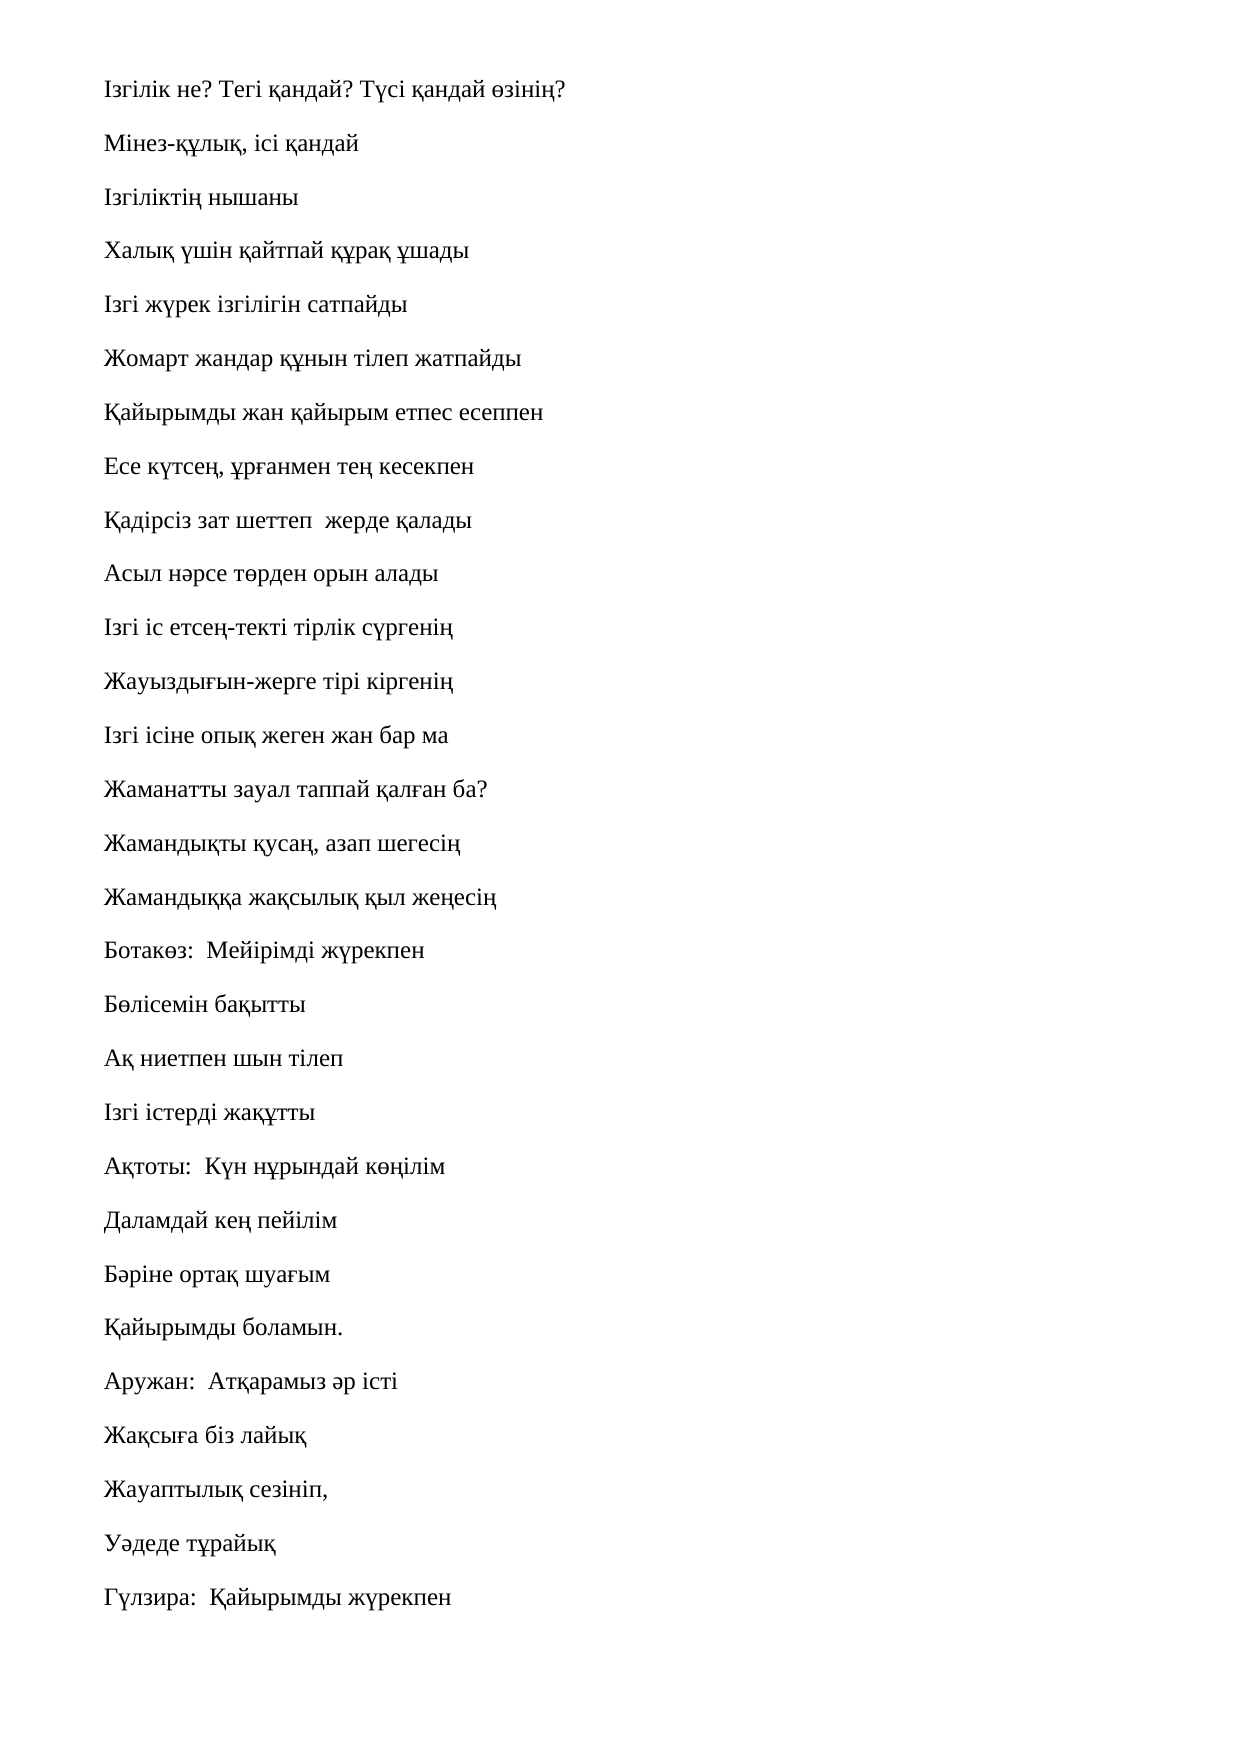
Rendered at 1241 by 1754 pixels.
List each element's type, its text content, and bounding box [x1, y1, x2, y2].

text Жауаптылық сезініп, [103, 1474, 1152, 1503]
text Қадірсіз зат шеттеп жерде қалады [103, 505, 1152, 533]
text Жаманатты зауал таппай қалған ба? [103, 774, 1152, 803]
text Ізгі іс етсең-текті тірлік сүргенің [103, 612, 1152, 641]
text Бәріне ортақ шуағым [103, 1259, 1152, 1287]
text Ізгілік не? Тегі қандай? Түсі қандай өзінің? [103, 74, 1152, 103]
text Ізгі ісіне опық жеген жан бар ма [103, 720, 1152, 749]
text Ақтоты: Күн нұрындай көңілім [103, 1151, 1152, 1180]
text Мінез-құлық, ісі қандай [103, 128, 1152, 156]
text Даламдай кең пейілім [103, 1205, 1152, 1233]
text Уәдеде тұрайық [103, 1528, 1152, 1557]
text Қайырымды боламын. [103, 1312, 1152, 1341]
text Гүлзира: Қайырымды жүрекпен [103, 1582, 1152, 1611]
text Жақсыға біз лайық [103, 1420, 1152, 1449]
text Ізгі жүрек ізгілігін сатпайды [103, 289, 1152, 318]
text Жамандыққа жақсылық қыл жеңесің [103, 882, 1152, 910]
text Ізгі істерді жақұтты [103, 1097, 1152, 1126]
text Халық үшін қайтпай құрақ ұшады [103, 235, 1152, 264]
text Бөлісемін бақытты [103, 989, 1152, 1018]
text Аружан: Атқарамыз әр істі [103, 1366, 1152, 1395]
text Қайырымды жан қайырым етпес есеппен [103, 397, 1152, 426]
text Ақ ниетпен шын тілеп [103, 1043, 1152, 1072]
text Жомарт жандар құнын тілеп жатпайды [103, 343, 1152, 372]
text Жамандықты қусаң, азап шегесің [103, 828, 1152, 857]
text Асыл нәрсе төрден орын алады [103, 558, 1152, 587]
text Ізгіліктің нышаны [103, 182, 1152, 210]
text Ботакөз: Мейірімді жүрекпен [103, 936, 1152, 964]
text Есе күтсең, ұрғанмен тең кесекпен [103, 451, 1152, 479]
text Жауыздығын-жерге тірі кіргенің [103, 666, 1152, 695]
